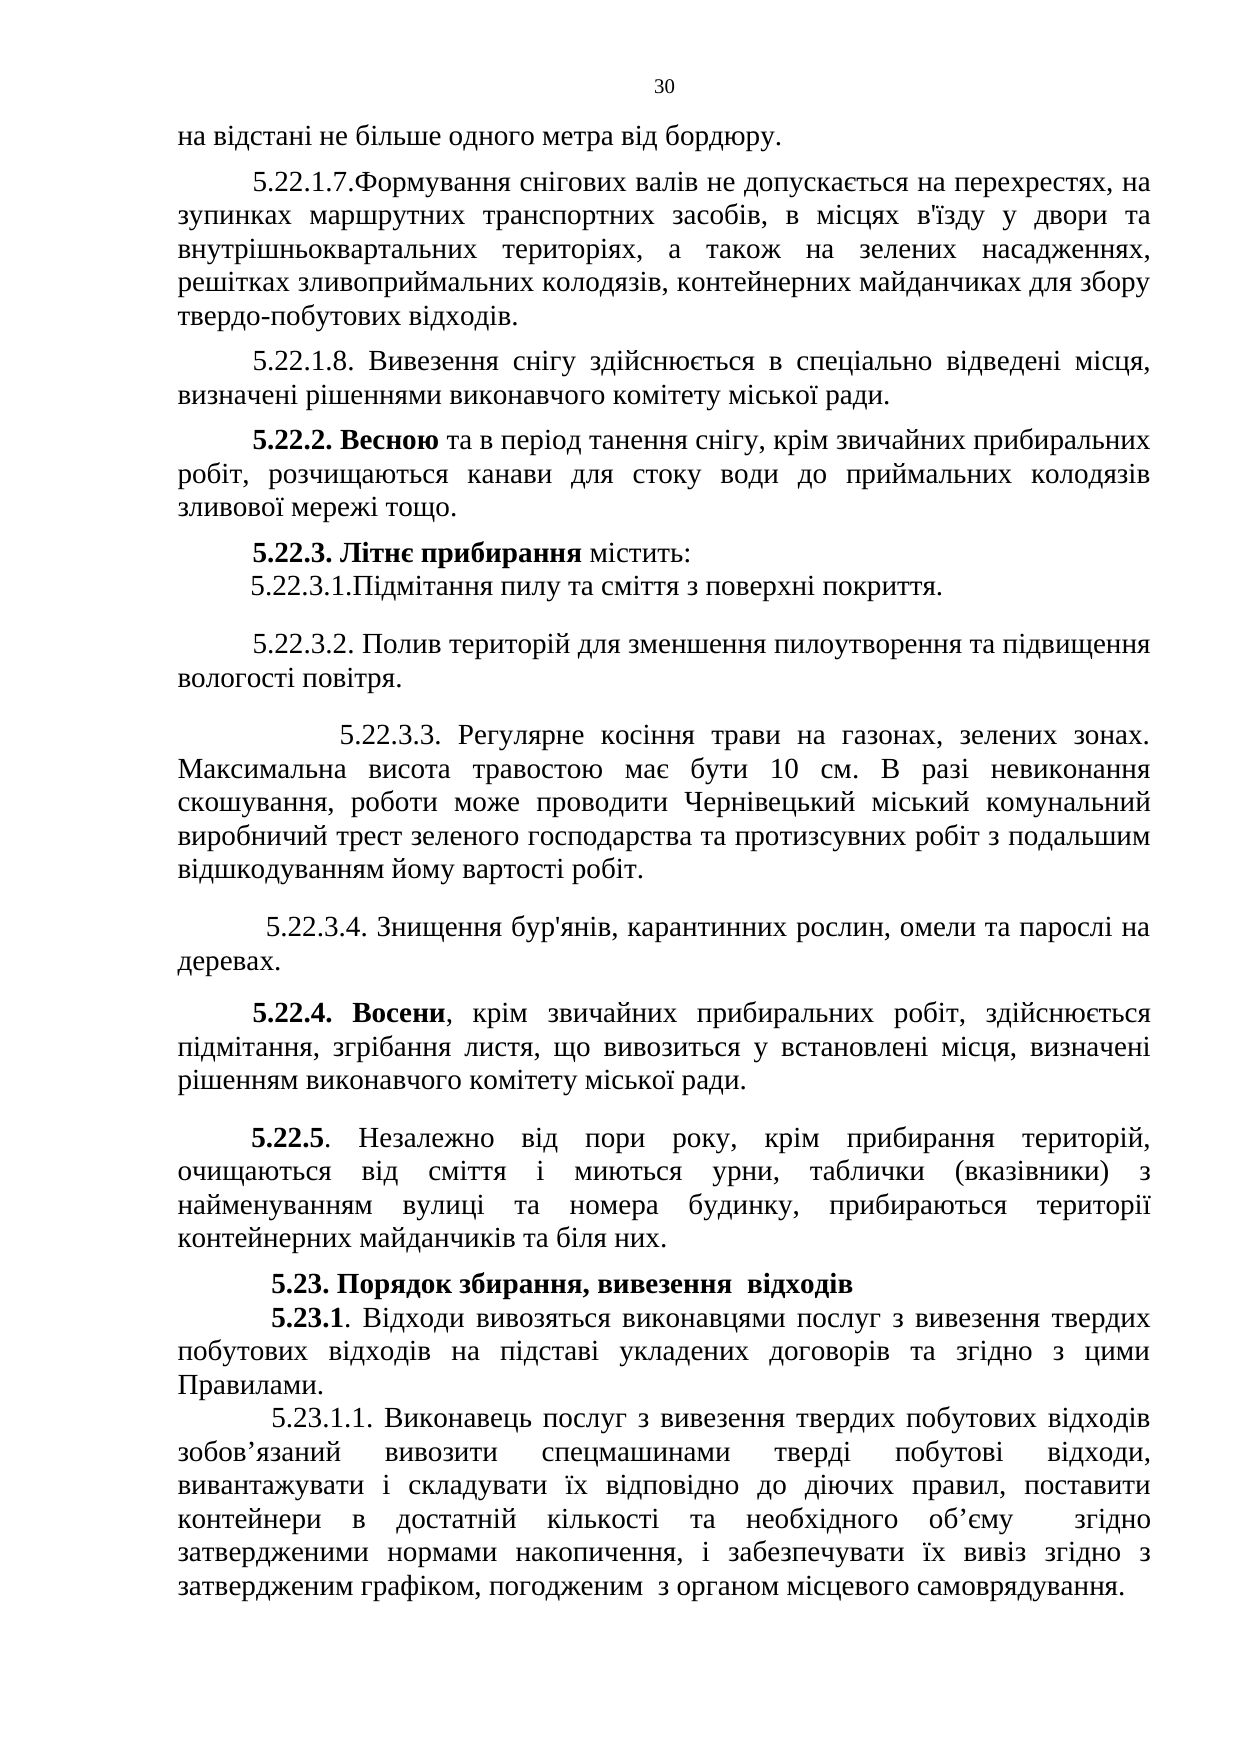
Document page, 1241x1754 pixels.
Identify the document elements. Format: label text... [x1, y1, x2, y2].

text 5.23.1. Відходи вивозяться виконавцями послуг з вивезення твердих побутових відходів на підставі укладених договорів та згідно з цими Правилами. [177, 1300, 1152, 1400]
text 5.22.3.4. Знищення бур'янів, карантинних рослин, омели та парослі на деревах. [177, 909, 1151, 976]
text 5.22.3.2. Полив територій для зменшення пилоутворення та підвищення вологості повітря. [177, 626, 1151, 693]
text 5.23. Порядок збирання, вивезення відходів [177, 1266, 1151, 1300]
text 5.22.4. Восени, крім звичайних прибиральних робіт, здійснюється підмітання, згрібання листя, що вивозиться у встановлені місця, визначені рішенням виконавчого комітету міської ради. [177, 995, 1151, 1096]
text 5.22.2. Весною та в період танення снігу, крім звичайних прибиральних робіт, розчищаються канави для стоку води до приймальних колодязів зливової мережі тощо. [177, 422, 1151, 523]
text 5.22.1.7.Формування снігових валів не допускається на перехрестях, на зупинках маршрутних транспортних засобів, в місцях в'їзду у двори та внутрішньоквартальних територіях, а також на зелених насадженнях, решітках зливоприймальних колодязів, контейнерних майданчиках для збору твердо-побутових відходів. [177, 164, 1151, 331]
text 5.22.3.3. Регулярне косіння трави на газонах, зелених зонах. Максимальна висота травостою має бути . В разі невиконання скошування, роботи може проводити Чернівецький міський комунальний виробничий трест зеленого господарства та протизсувних робіт з подальшим відшкодуванням йому вартості робіт. [177, 717, 1151, 885]
text 5.22.1.8. Вивезення снігу здійснюється в спеціально відведені місця, визначені рішеннями виконавчого комітету міської ради. [177, 343, 1151, 410]
text 5.22.3.1.Підмітання пилу та сміття з поверхні покриття. [177, 568, 1151, 602]
text 5.22.5. Незалежно від пори року, крім прибирання територій, очищаються від сміття і миються урни, таблички (вказівники) з найменуванням вулиці та номера будинку, прибираються території контейнерних майданчиків та біля них. [177, 1120, 1151, 1254]
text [177, 118, 1151, 152]
text 5.22.3. Літнє прибирання містить: [177, 535, 1151, 568]
text 5.23.1.1. Виконавець послуг з вивезення твердих побутових відходів зобов’язаний вивозити спецмашинами тверді побутові відходи, вивантажувати і складувати їх відповідно до діючих правил, поставити контейнери в достатній кількості та необхідного об’єму згідно затвердженими нормами накопичення, і забезпечувати їх вивіз згідно з затвердженим графіком, погодженим з органом місцевого самоврядування. [177, 1400, 1152, 1602]
